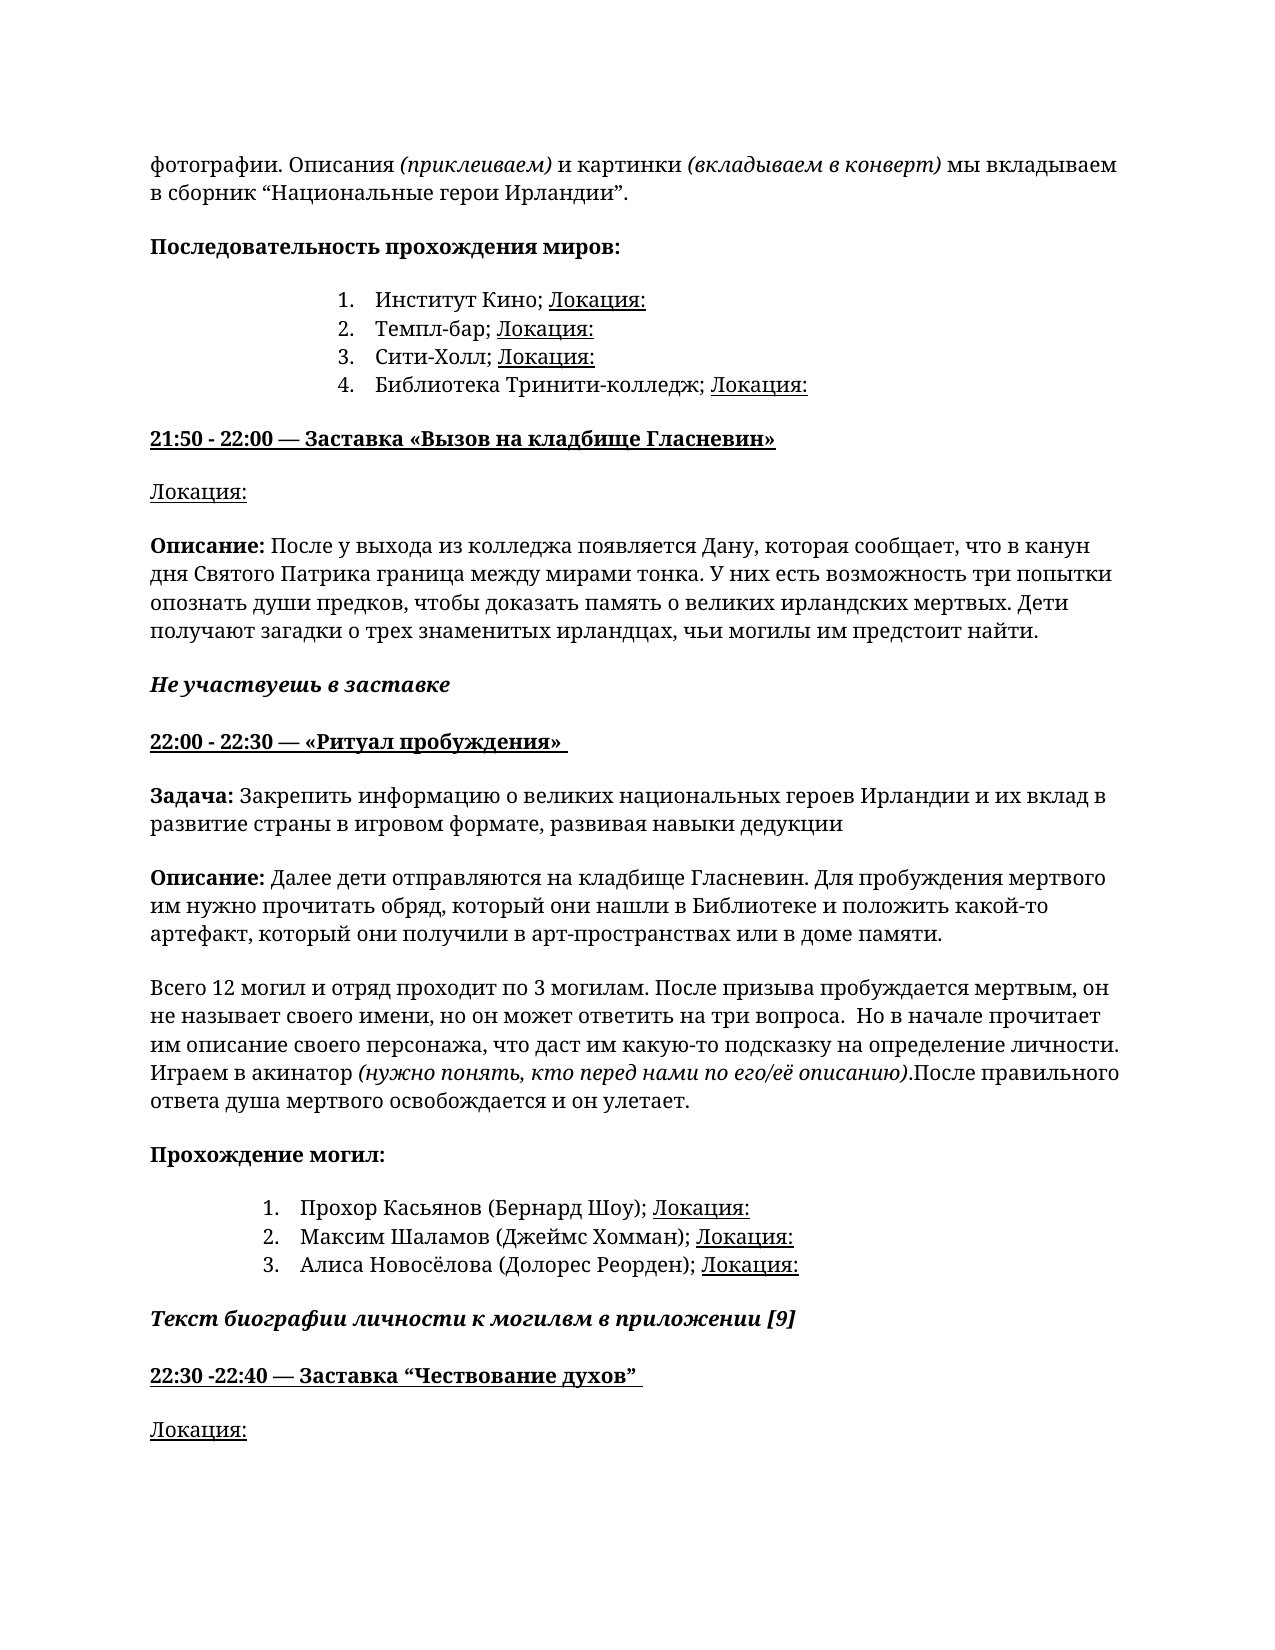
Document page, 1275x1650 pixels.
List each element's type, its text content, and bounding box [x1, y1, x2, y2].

text Описание: После у выхода из колледжа появляется Дану, которая сообщает, что в канун дня Святого Патрика граница между мирами тонка. У них есть возможность три попытки опознать души предков, чтобы доказать память о великих ирландских мертвых. Дети получают загадки о трех знаменитых ирландцах, чьи могилы им предстоит найти. [150, 531, 1125, 645]
text Описание: Далее дети отправляются на кладбище Гласневин. Для пробуждения мертвого им нужно прочитать обряд, который они нашли в Библиотеке и положить какой-то артефакт, который они получили в арт-пространствах или в доме памяти. [150, 863, 1125, 948]
list Темпл-бар; Локация: [337, 314, 1125, 342]
list Институт Кино; Локация: [337, 285, 1125, 314]
text Всего 12 могил и отряд проходит по 3 могилам. После призыва пробуждается мертвым, он не называет своего имени, но он может ответить на три вопроса. Но в начале прочитает им описание своего персонажа, что даст им какую-то подсказку на определение личности. Играем в акинатор (нужно понять, кто перед нами по его/её описанию).После правильного ответа душа мертвого освобождается и он улетает. [150, 973, 1125, 1115]
text Не участвуешь в заставке [150, 670, 1125, 698]
text 22:00 - 22:30 — «Ритуал пробуждения» [150, 727, 1125, 756]
list Сити-Холл; Локация: [337, 342, 1125, 371]
list Максим Шаламов (Джеймс Хомман); Локация: [262, 1222, 1125, 1250]
text Локация: [150, 477, 1125, 506]
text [150, 150, 1125, 207]
text Локация: [150, 1415, 1125, 1443]
text Текст биографии личности к могилвм в приложении [9] [150, 1304, 1125, 1332]
list Прохор Касьянов (Бернард Шоу); Локация: [262, 1193, 1125, 1222]
text 21:50 - 22:00 — Заставка «Вызов на кладбище Гласневин» [150, 424, 1125, 452]
list Библиотека Тринити-колледж; Локация: [337, 371, 1125, 399]
text Задача: Закрепить информацию о великих национальных героев Ирландии и их вклад в развитие страны в игровом формате, развивая навыки дедукции [150, 781, 1125, 838]
text Прохождение могил: [150, 1140, 1125, 1168]
list Алиса Новосёлова (Долорес Реорден); Локация: [262, 1250, 1125, 1279]
text 22:30 -22:40 — Заставка “Чествование духов” [150, 1361, 1125, 1390]
text Последовательность прохождения миров: [150, 232, 1125, 260]
